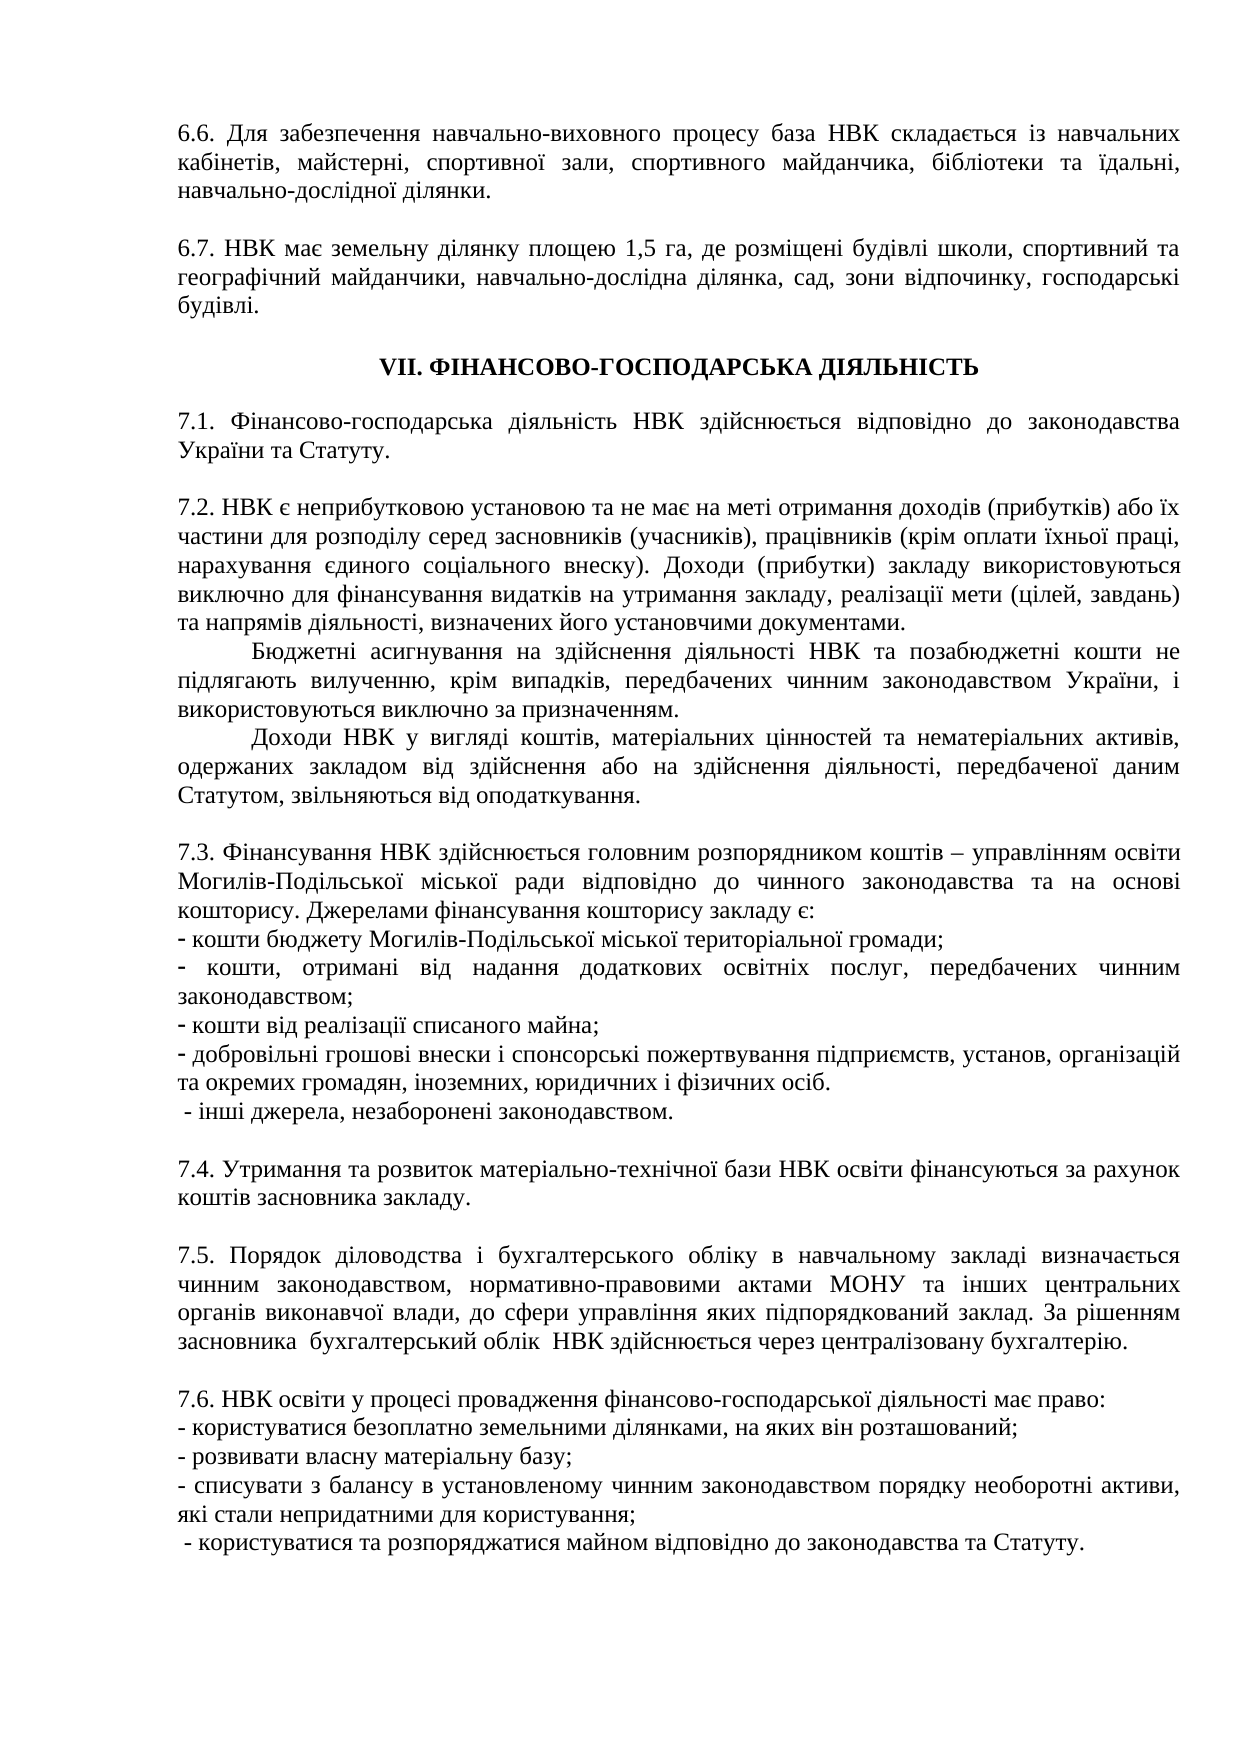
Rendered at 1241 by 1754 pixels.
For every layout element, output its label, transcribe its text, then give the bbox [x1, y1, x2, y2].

list VІІ. ФІНАНСОВО-ГОСПОДАРСЬКА ДІЯЛЬНІСТЬ [177, 352, 1181, 381]
text - інші джерела, незаборонені законодавством. [177, 1096, 1181, 1125]
text Бюджетні асигнування на здійснення діяльності НВК та позабюджетні кошти не підлягають вилученню, крім випадків, передбачених чинним законодавством України, і використовуються виключно за призначенням. [177, 636, 1181, 722]
text 7.6. НВК освіти у процесі провадження фінансово-господарської діяльності має право: [177, 1384, 1181, 1412]
text 7.3. Фінансування НВК здійснюється головним розпорядником коштів – управлінням освіти Могилів-Подільської міської ради відповідно до чинного законодавства та на основі кошторису. Джерелами фінансування кошторису закладу є: [177, 837, 1181, 924]
text 7.4. Утримання та розвиток матеріально-технічної бази НВК освіти фінансуються за рахунок коштів засновника закладу. [177, 1154, 1181, 1211]
list 6.6. Для забезпечення навчально-виховного процесу база НВК складається із навчальних кабінетів, майстерні, спортивної зали, спортивного майданчика, бібліотеки та їдальні, навчально-дослідної ділянки. [177, 118, 1181, 204]
text 7.1. Фінансово-господарська діяльність НВК здійснюється відповідно до законодавства України та Статуту. [177, 406, 1181, 464]
text Доходи НВК у вигляді коштів, матеріальних цінностей та нематеріальних активів, одержаних закладом від здійснення або на здійснення діяльності, передбаченої даним Статутом, звільняються від оподаткування. [177, 722, 1181, 809]
text - користуватися безоплатно земельними ділянками, на яких він розташований; [177, 1412, 1181, 1441]
text - списувати з балансу в установленому чинним законодавством порядку необоротні активи, які стали непридатними для користування; [177, 1470, 1181, 1527]
text - розвивати власну матеріальну базу; [177, 1441, 1181, 1470]
text кошти, отримані від надання додаткових освітніх послуг, передбачених чинним законодавством; [177, 952, 1181, 1010]
list 6.7. НВК має земельну ділянку площею 1,5 га, де розміщені будівлі школи, спортивний та географічний майданчики, навчально-дослідна ділянка, сад, зони відпочинку, господарські будівлі. [177, 233, 1181, 319]
text 7.5. Порядок діловодства і бухгалтерського обліку в навчальному закладі визначається чинним законодавством, нормативно-правовими актами МОНУ та інших центральних органів виконавчої влади, до сфери управління яких підпорядкований заклад. За рішенням засновника бухгалтерський облік НВК здійснюється через централізовану бухгалтерію. [177, 1240, 1181, 1355]
text кошти від реалізації списаного майна; [177, 1010, 1181, 1039]
text - користуватися та розпоряджатися майном відповідно до законодавства та Статуту. [177, 1527, 1181, 1556]
text 7.2. НВК є неприбутковою установою та не має на меті отримання доходів (прибутків) або їх частини для розподілу серед засновників (учасників), працівників (крім оплати їхньої праці, нарахування єдиного соціального внеску). Доходи (прибутки) закладу використовуються виключно для фінансування видатків на утримання закладу, реалізації мети (цілей, завдань) та напрямів діяльності, визначених його установчими документами. [177, 492, 1181, 636]
text кошти бюджету Могилів-Подільської міської територіальної громади; [177, 924, 1181, 952]
text добровільні грошові внески і спонсорські пожертвування підприємств, установ, організацій та окремих громадян, іноземних, юридичних і фізичних осіб. [177, 1039, 1181, 1096]
